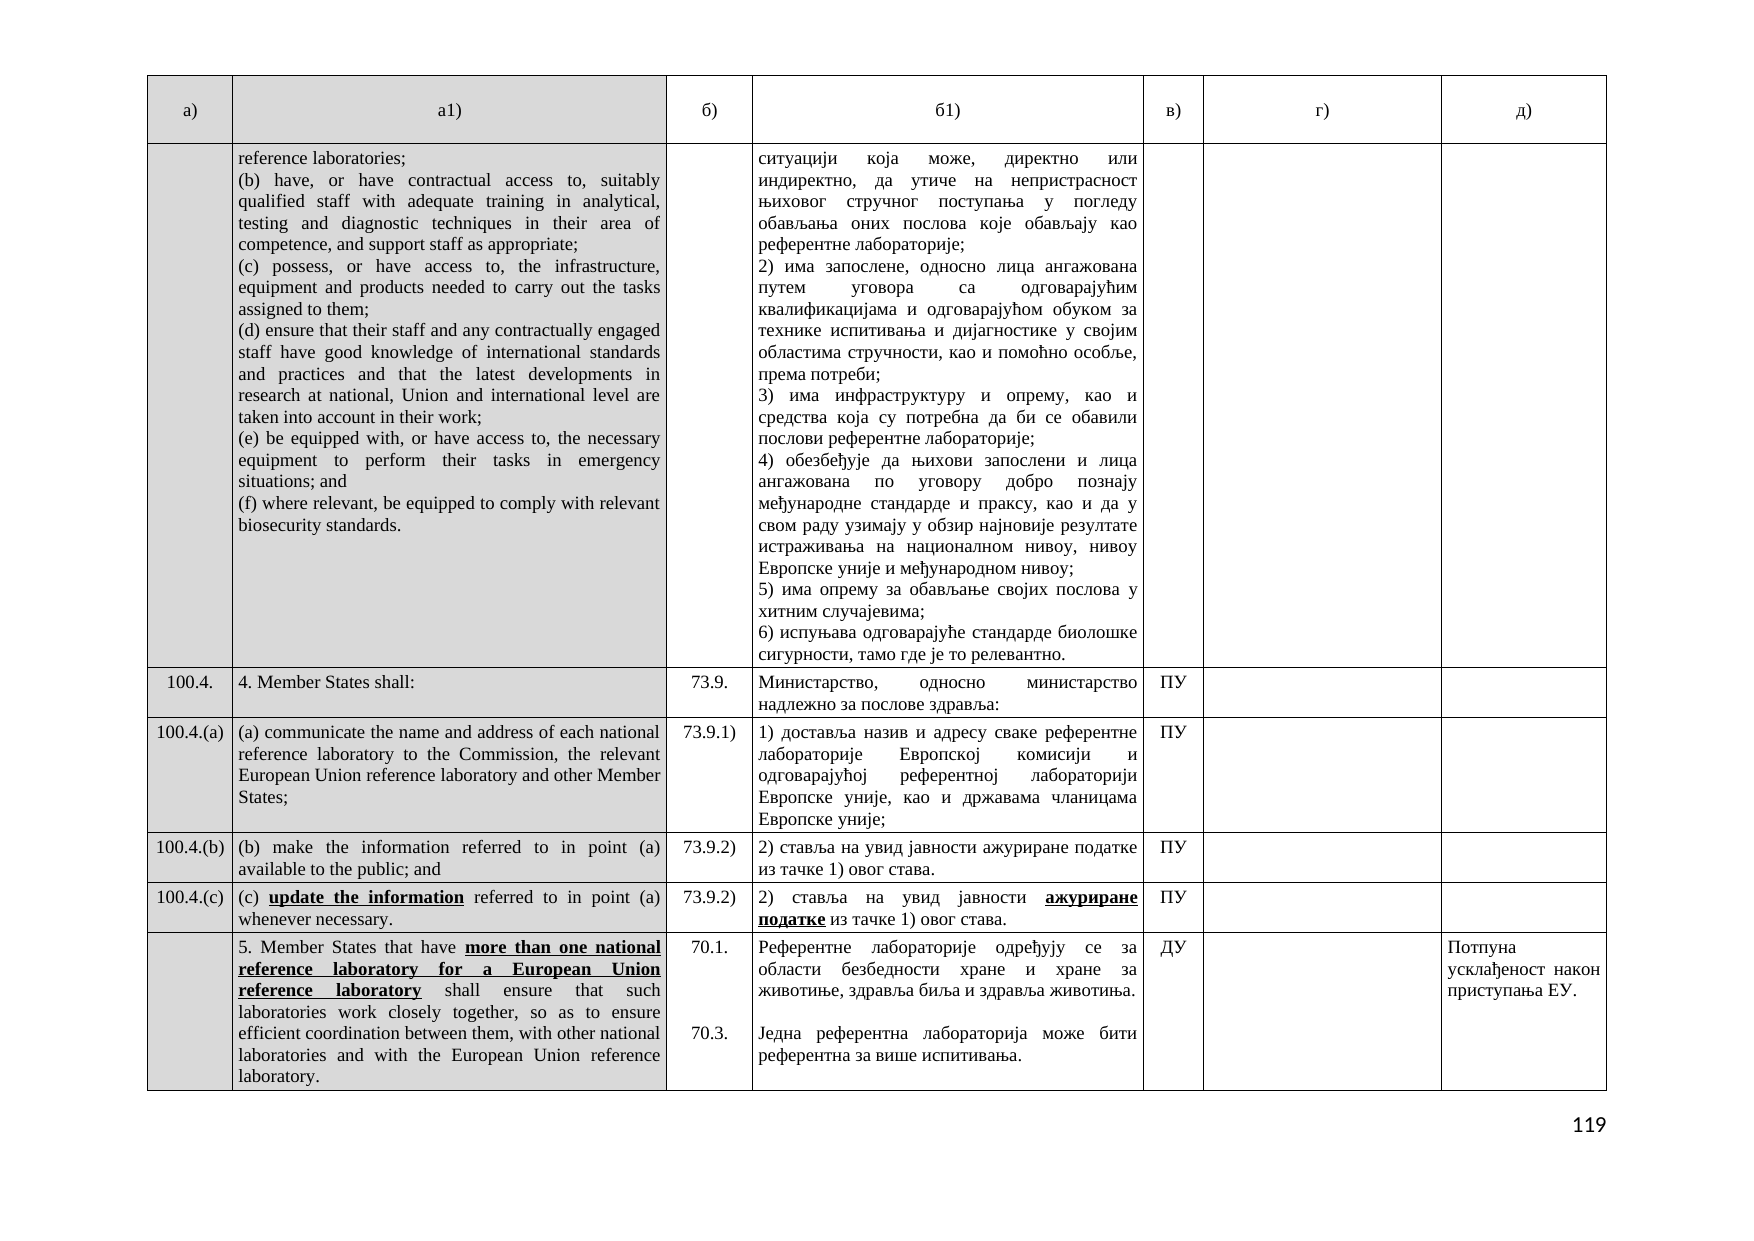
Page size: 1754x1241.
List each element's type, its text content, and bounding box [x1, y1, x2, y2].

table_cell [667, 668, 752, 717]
table_header д) [1442, 76, 1606, 143]
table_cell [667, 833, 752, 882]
table_header а) [148, 76, 232, 143]
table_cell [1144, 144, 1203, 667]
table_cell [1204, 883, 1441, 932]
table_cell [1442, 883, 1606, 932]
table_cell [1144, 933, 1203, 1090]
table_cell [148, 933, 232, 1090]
table_header б) [667, 76, 752, 143]
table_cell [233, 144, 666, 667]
table_header б1) [753, 76, 1143, 143]
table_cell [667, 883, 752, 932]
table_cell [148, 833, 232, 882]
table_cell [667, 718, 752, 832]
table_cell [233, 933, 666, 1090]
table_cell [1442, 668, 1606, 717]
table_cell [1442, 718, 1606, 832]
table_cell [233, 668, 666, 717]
table_header а1) [233, 76, 666, 143]
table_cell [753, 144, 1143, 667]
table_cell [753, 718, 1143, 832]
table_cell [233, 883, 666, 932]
table_header в) [1144, 76, 1203, 143]
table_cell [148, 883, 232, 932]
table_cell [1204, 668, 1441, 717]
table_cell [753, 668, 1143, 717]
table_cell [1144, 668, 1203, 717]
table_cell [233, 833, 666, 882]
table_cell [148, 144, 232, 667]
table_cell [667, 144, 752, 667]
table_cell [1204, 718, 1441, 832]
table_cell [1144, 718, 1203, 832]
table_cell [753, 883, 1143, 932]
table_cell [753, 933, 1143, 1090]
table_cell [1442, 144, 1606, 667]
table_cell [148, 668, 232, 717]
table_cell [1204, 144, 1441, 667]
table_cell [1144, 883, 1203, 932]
table_header г) [1204, 76, 1441, 143]
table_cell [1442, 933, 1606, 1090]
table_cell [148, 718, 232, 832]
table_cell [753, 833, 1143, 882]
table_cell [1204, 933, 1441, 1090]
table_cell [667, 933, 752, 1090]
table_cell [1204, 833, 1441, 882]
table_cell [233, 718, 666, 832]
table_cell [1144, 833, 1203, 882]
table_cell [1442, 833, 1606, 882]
